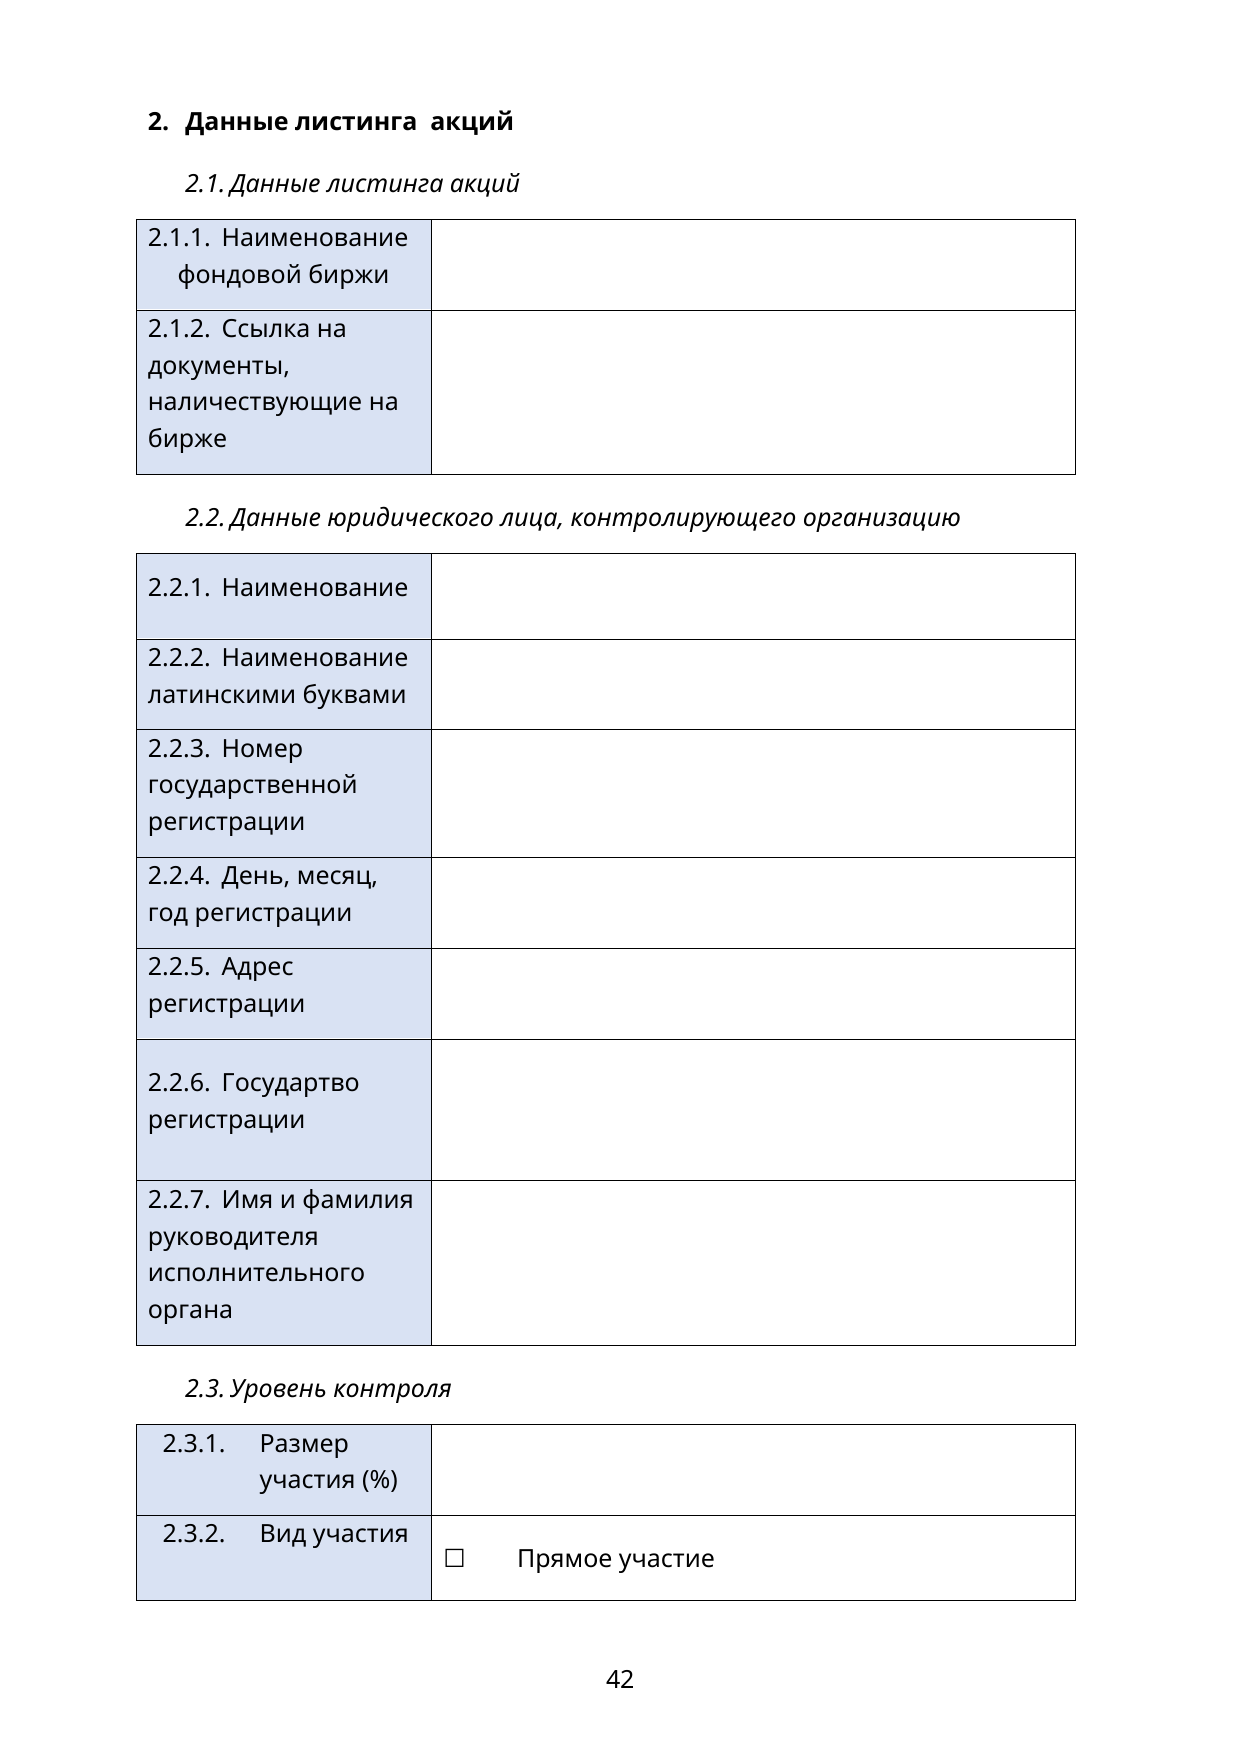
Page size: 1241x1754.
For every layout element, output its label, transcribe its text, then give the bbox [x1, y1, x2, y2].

list Данные листинга акций [148, 103, 1092, 137]
list Данные юридического лица, контролирующего организацию [185, 500, 1092, 534]
table_header Наименование фондовой биржи [137, 220, 431, 309]
table_header [432, 554, 1075, 638]
table_cell Ссылка на документы, наличествующие на бирже [137, 311, 431, 474]
table_header [432, 220, 1075, 309]
table_cell [432, 949, 1075, 1038]
table_header Размер участия (%) [137, 1425, 431, 1515]
table_cell [432, 858, 1075, 948]
table_cell [432, 311, 1075, 474]
table_header Наименование [137, 554, 431, 638]
table_cell [432, 1181, 1075, 1345]
table_cell День, месяц, год регистрации [137, 858, 431, 948]
table_header [432, 1425, 1075, 1515]
table_cell [432, 730, 1075, 857]
table_cell Номер государственной регистрации [137, 730, 431, 857]
table_cell Имя и фамилия руководителя исполнительного органа [137, 1181, 431, 1345]
table_cell [432, 1040, 1075, 1180]
list Уровень контроля [185, 1371, 1092, 1405]
list Данные листинга акций [185, 165, 1092, 199]
table_cell Адрес регистрации [137, 949, 431, 1038]
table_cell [432, 1516, 1075, 1600]
table_cell Вид участия [137, 1516, 431, 1600]
table_cell [432, 640, 1075, 729]
table_cell Наименование латинскими буквами [137, 640, 431, 729]
table_cell Государтво регистрации [137, 1040, 431, 1180]
